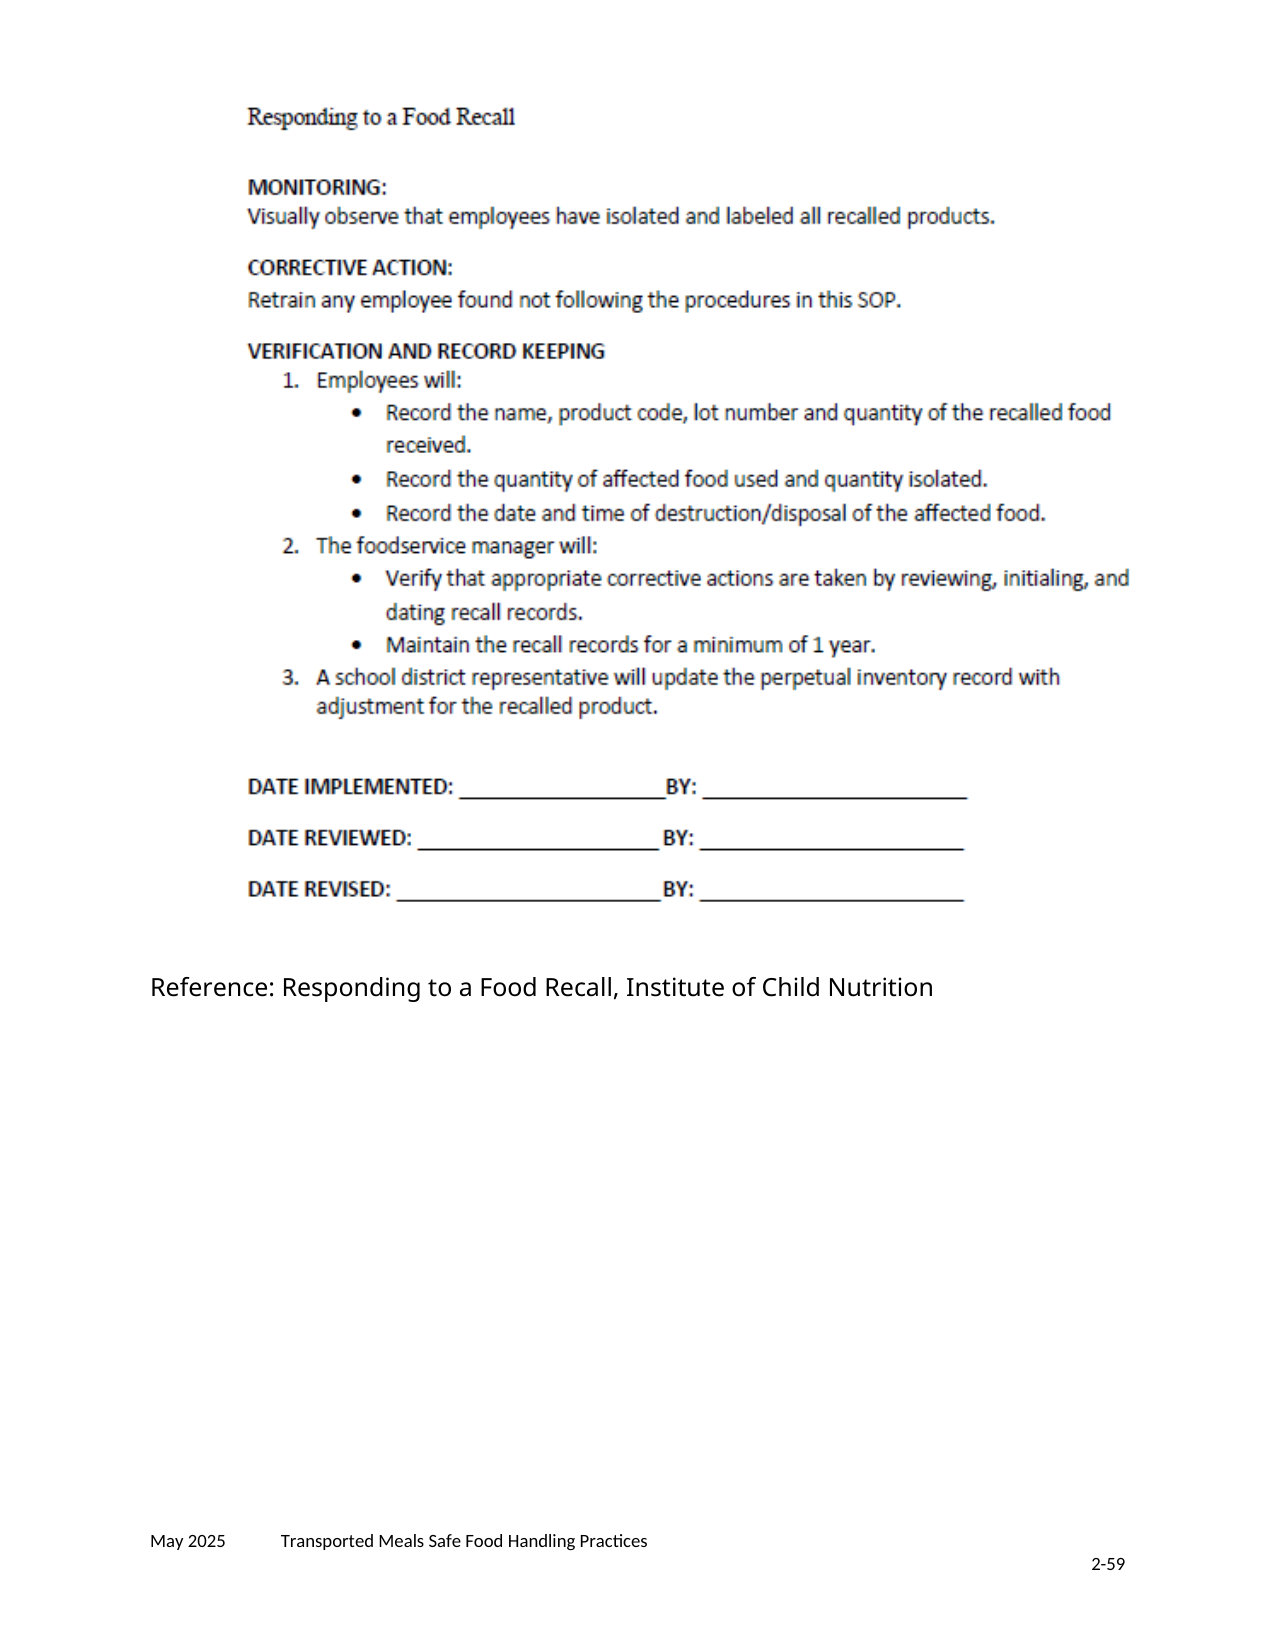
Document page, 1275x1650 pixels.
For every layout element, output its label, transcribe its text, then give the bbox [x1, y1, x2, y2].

text Reference: Responding to a Food Recall, Institute of Child Nutrition [150, 971, 1125, 1004]
